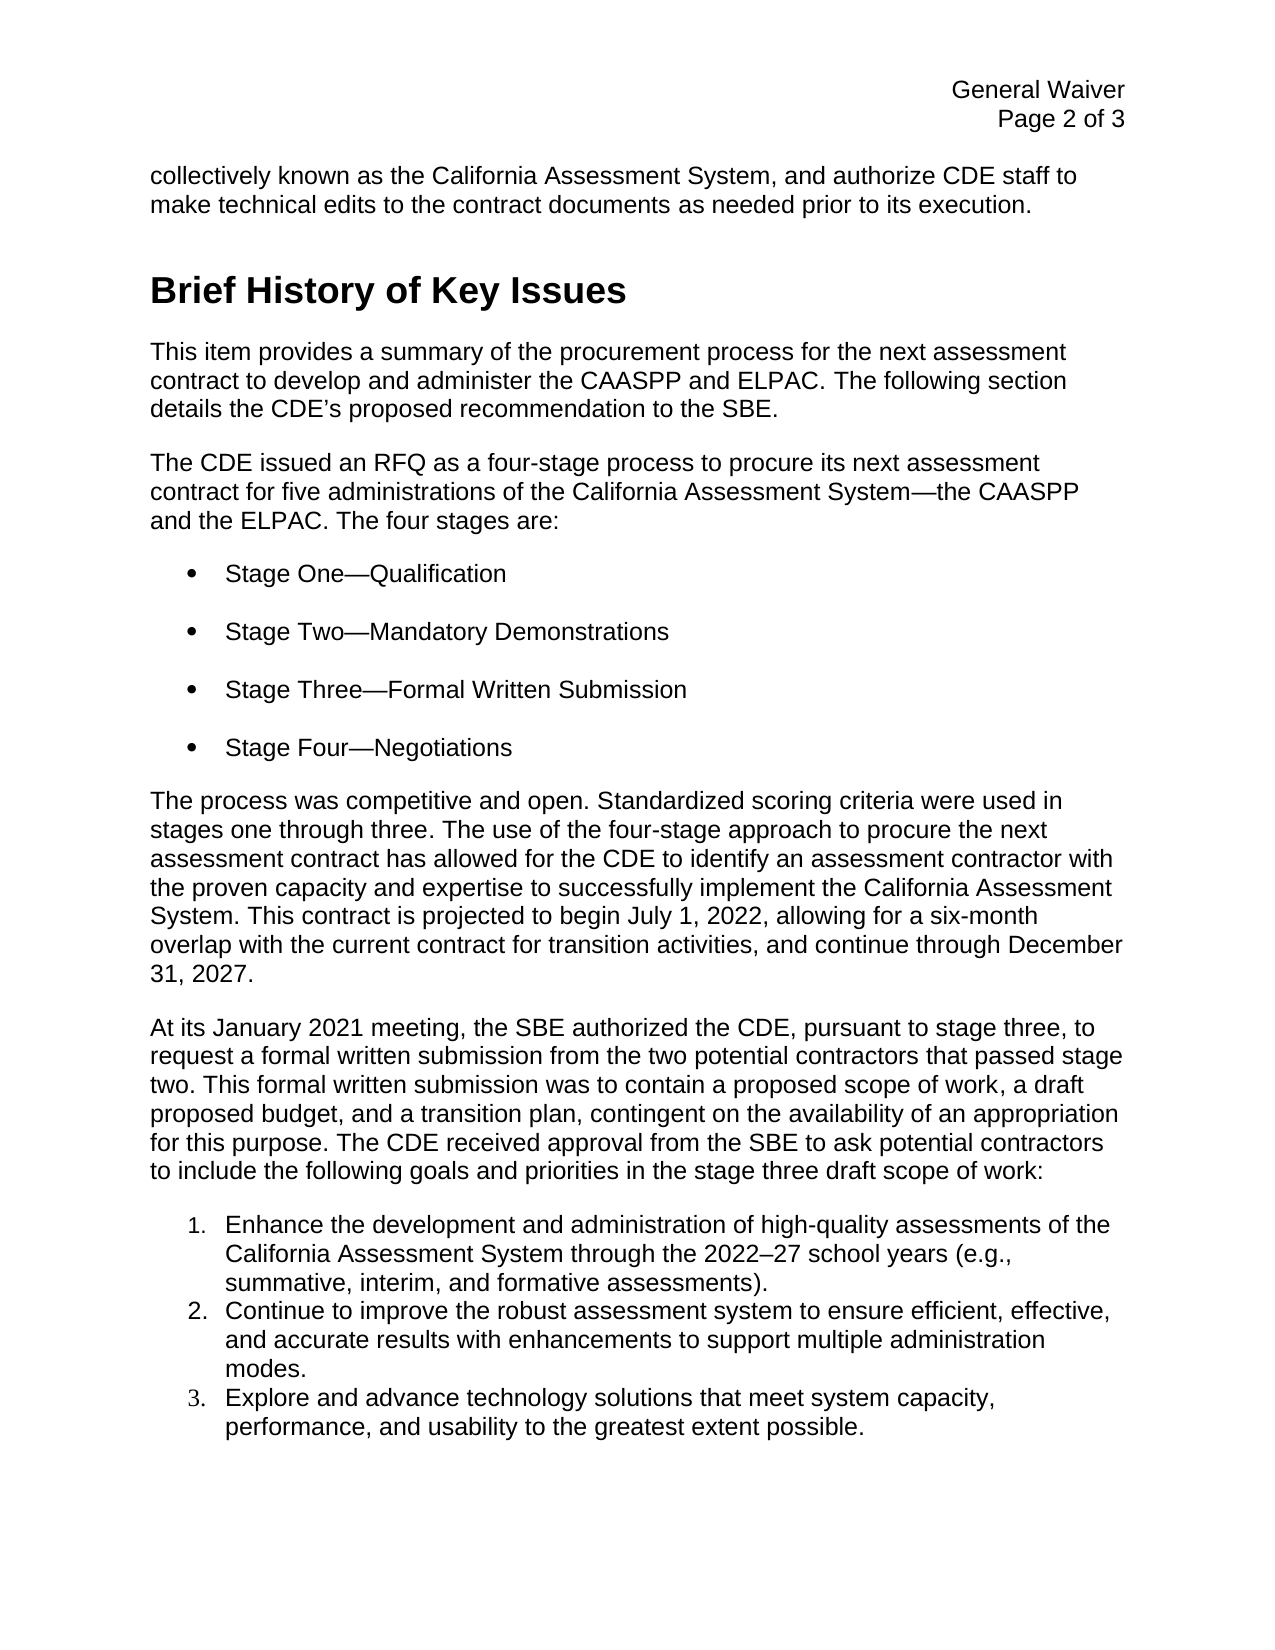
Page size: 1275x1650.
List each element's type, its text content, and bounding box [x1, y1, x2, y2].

list Stage Four—Negotiations [187, 732, 1125, 761]
list Continue to improve the robust assessment system to ensure efficient, effective, and accurate results with enhancements to support multiple administration modes. [187, 1296, 1125, 1383]
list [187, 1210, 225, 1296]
list Enhance the development and administration of high-quality assessments of the California Assessment System through the 2022–27 school years (e.g., summative, interim, and formative assessments). [768, 1210, 1125, 1296]
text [150, 161, 1125, 219]
list Explore and advance technology solutions that meet system capacity, performance, and usability to the greatest extent possible. [187, 1383, 1125, 1440]
subtitle Brief History of Key Issues [150, 269, 1125, 312]
list Stage One—Qualification [187, 559, 1125, 588]
text At its January 2021 meeting, the SBE authorized the CDE, pursuant to stage three, to request a formal written submission from the two potential contractors that passed stage two. This formal written submission was to contain a proposed scope of work, a draft proposed budget, and a transition plan, contingent on the availability of an appropriation for this purpose. The CDE received approval from the SBE to ask potential contractors to include the following goals and priorities in the stage three draft scope of work: [150, 1013, 1125, 1185]
list Stage Three—Formal Written Submission [187, 675, 1125, 704]
list Stage Two—Mandatory Demonstrations [187, 617, 1125, 646]
text The CDE issued an RFQ as a four-stage process to procure its next assessment contract for five administrations of the California Assessment System—the CAASPP and the ELPAC. The four stages are: [150, 448, 1125, 534]
text This item provides a summary of the procurement process for the next assessment contract to develop and administer the CAASPP and ELPAC. The following section details the CDE’s proposed recommendation to the SBE. [150, 337, 1125, 423]
text The process was competitive and open. Standardized scoring criteria were used in stages one through three. The use of the four-stage approach to procure the next assessment contract has allowed for the CDE to identify an assessment contractor with the proven capacity and expertise to successfully implement the California Assessment System. This contract is projected to begin July 1, 2022, allowing for a six-month overlap with the current contract for transition activities, and continue through December 31, 2027. [150, 786, 1125, 988]
